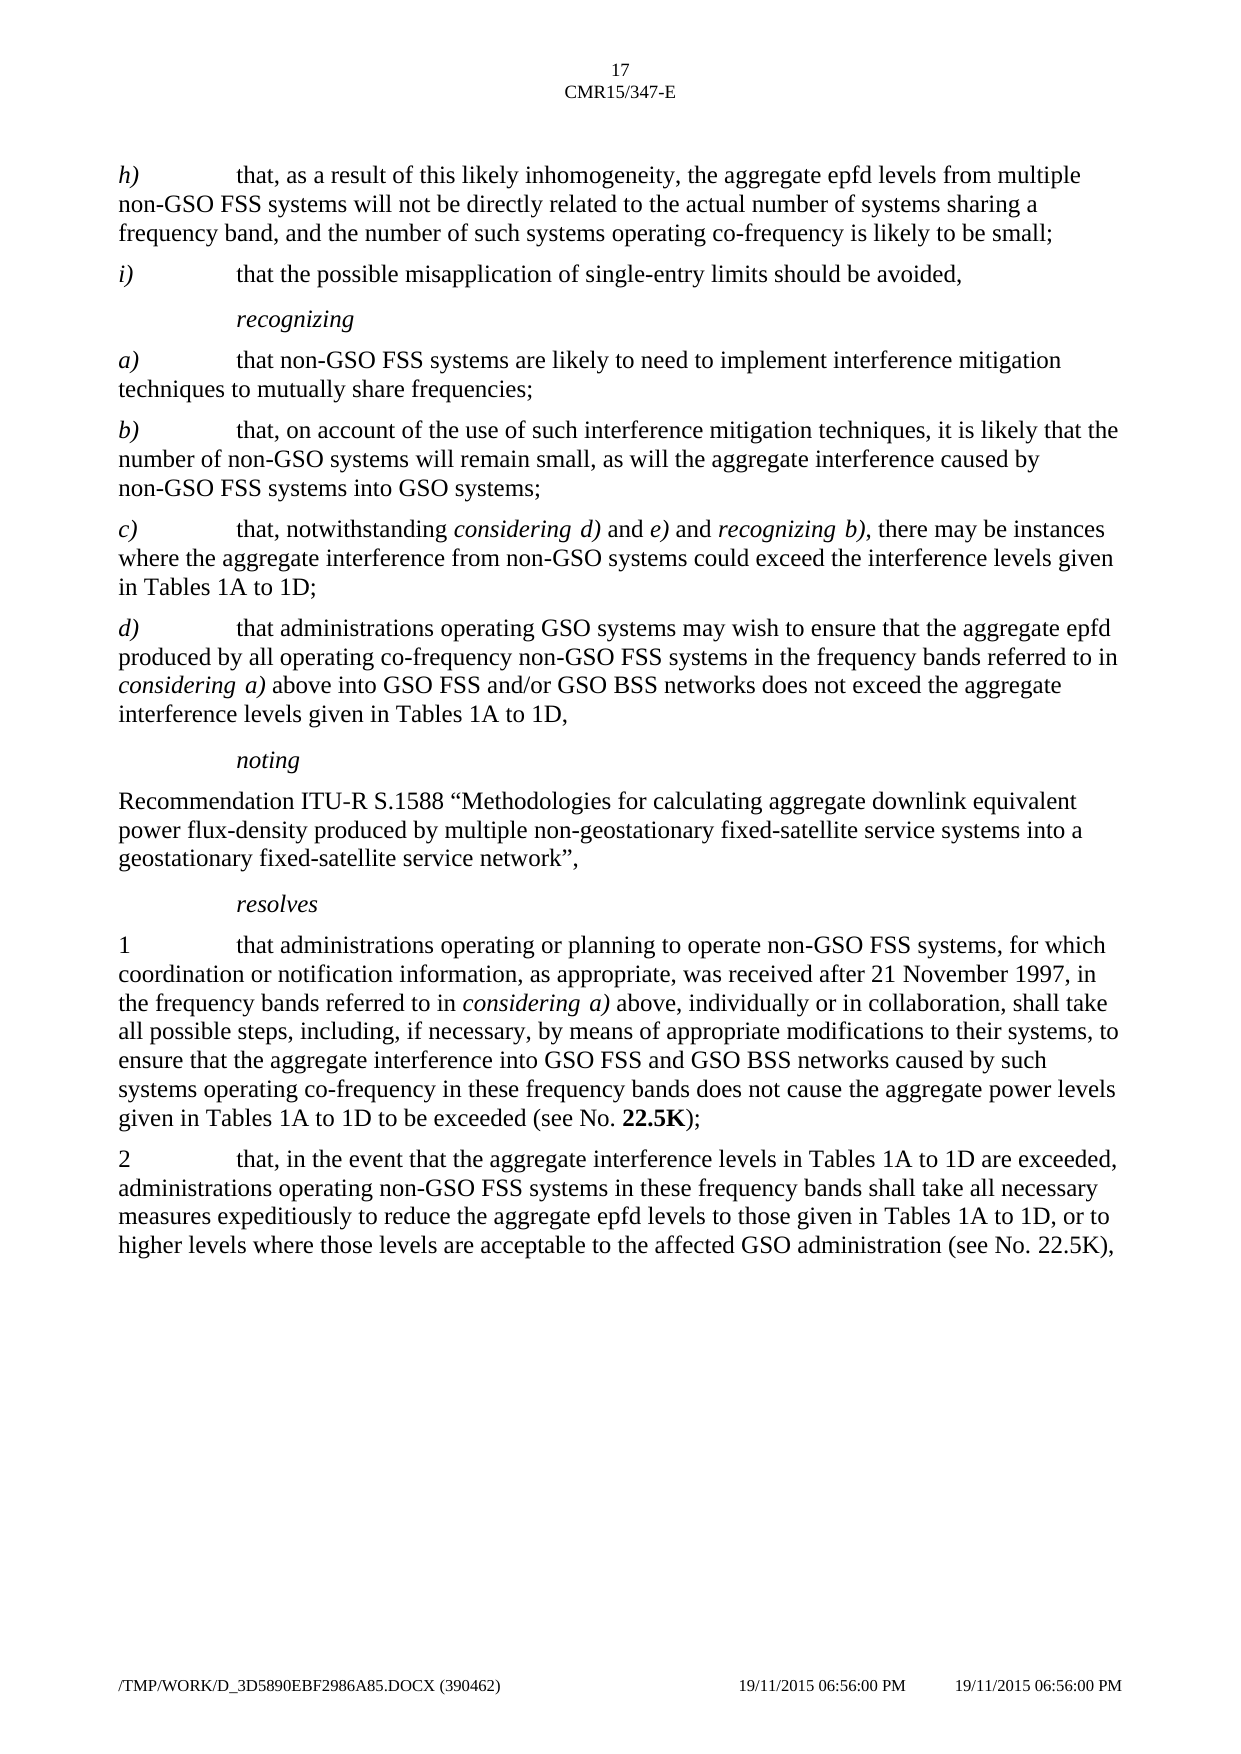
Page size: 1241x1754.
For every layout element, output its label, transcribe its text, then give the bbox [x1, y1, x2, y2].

text 1 that administrations operating or planning to operate non-GSO FSS systems, for which coordination or notification information, as appropriate, was received after 21 November 1997, in the frequency bands referred to in considering a) above, individually or in collaboration, shall take all possible steps, including, if necessary, by means of appropriate modifications to their systems, to ensure that the aggregate interference into GSO FSS and GSO BSS networks caused by such systems operating co-frequency in these frequency bands does not cause the aggregate power levels given in Tables 1A to 1D to be exceeded (see No. 22.5K); [118, 930, 1122, 1131]
text 2 that, in the event that the aggregate interference levels in Tables 1A to 1D are exceeded, administrations operating non-GSO FSS systems in these frequency bands shall take all necessary measures expeditiously to reduce the aggregate epfd levels to those given in Tables 1A to 1D, or to higher levels where those levels are acceptable to the affected GSO administration (see No. 22.5K), [118, 1144, 1122, 1259]
text c) that, notwithstanding considering d) and e) and recognizing b), there may be instances where the aggregate interference from non-GSO systems could exceed the interference levels given in Tables 1A to 1D; [118, 514, 1122, 601]
text resolves [236, 889, 1122, 918]
text b) that, on account of the use of such interference mitigation techniques, it is likely that the number of non-GSO systems will remain small, as will the aggregate interference caused by non-GSO FSS systems into GSO systems; [118, 416, 1122, 502]
text recognizing [236, 304, 1122, 333]
text h) that, as a result of this likely inhomogeneity, the aggregate epfd levels from multiple non-GSO FSS systems will not be directly related to the actual number of systems sharing a frequency band, and the number of such systems operating co-frequency is likely to be small; [118, 160, 1122, 246]
text i) that the possible misapplication of single-entry limits should be avoided, [118, 259, 1122, 288]
text d) that administrations operating GSO systems may wish to ensure that the aggregate epfd produced by all operating co-frequency non-GSO FSS systems in the frequency bands referred to in considering a) above into GSO FSS and/or GSO BSS networks does not exceed the aggregate interference levels given in Tables 1A to 1D, [118, 613, 1122, 728]
text a) that non-GSO FSS systems are likely to need to implement interference mitigation techniques to mutually share frequencies; [118, 346, 1122, 403]
